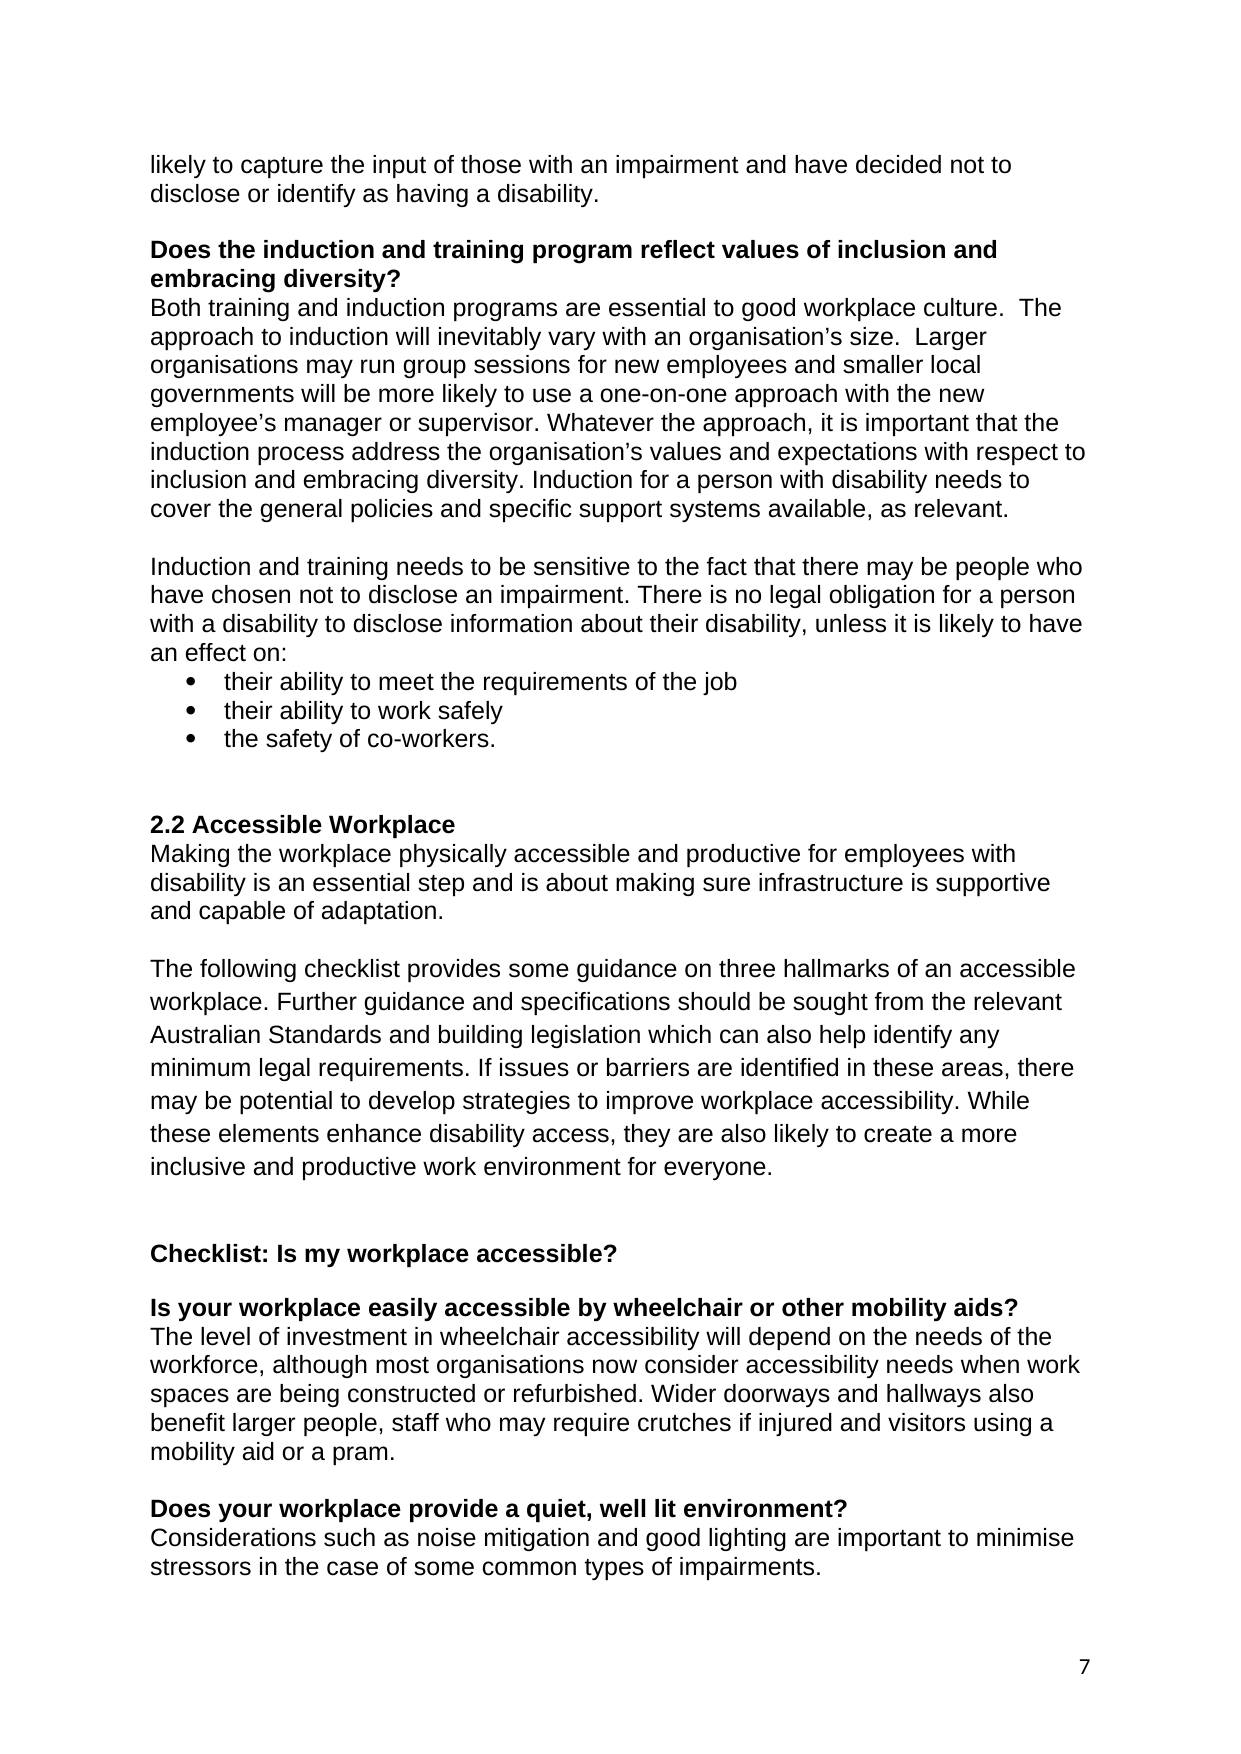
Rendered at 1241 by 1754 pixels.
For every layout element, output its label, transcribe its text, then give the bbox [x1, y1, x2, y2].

text Is your workplace easily accessible by wheelchair or other mobility aids? [150, 1293, 1090, 1321]
list their ability to work safely [186, 696, 1090, 724]
text 2.2 Accessible Workplace [150, 810, 1090, 839]
text Induction and training needs to be sensitive to the fact that there may be people who have chosen not to disclose an impairment. There is no legal obligation for a person with a disability to disclose information about their disability, unless it is likely to have an effect on: [150, 552, 1090, 667]
text Considerations such as noise mitigation and good lighting are important to minimise stressors in the case of some common types of impairments. [150, 1523, 1090, 1580]
list their ability to meet the requirements of the job [186, 667, 1090, 696]
list the safety of co-workers. [186, 724, 1090, 753]
text The following checklist provides some guidance on three hallmarks of an accessible workplace. Further guidance and specifications should be sought from the relevant Australian Standards and building legislation which can also help identify any minimum legal requirements. If issues or barriers are identified in these areas, there may be potential to develop strategies to improve workplace accessibility. While these elements enhance disability access, they are also likely to create a more inclusive and productive work environment for everyone. [150, 954, 1090, 1181]
text Does your workplace provide a quiet, well lit environment? [150, 1494, 1090, 1523]
text Does the induction and training program reflect values of inclusion and embracing diversity? [150, 236, 1090, 293]
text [150, 150, 1090, 207]
text The level of investment in wheelchair accessibility will depend on the needs of the workforce, although most organisations now consider accessibility needs when work spaces are being constructed or refurbished. Wider doorways and hallways also benefit larger people, staff who may require crutches if injured and visitors using a mobility aid or a pram. [150, 1321, 1090, 1465]
text Checklist: Is my workplace accessible? [150, 1239, 1090, 1268]
text Making the workplace physically accessible and productive for employees with disability is an essential step and is about making sure infrastructure is supportive and capable of adaptation. [150, 839, 1090, 925]
text Both training and induction programs are essential to good workplace culture. The approach to induction will inevitably vary with an organisation’s size. Larger organisations may run group sessions for new employees and smaller local governments will be more likely to use a one-on-one approach with the new employee’s manager or supervisor. Whatever the approach, it is important that the induction process address the organisation’s values and expectations with respect to inclusion and embracing diversity. Induction for a person with disability needs to cover the general policies and specific support systems available, as relevant. [150, 293, 1090, 523]
